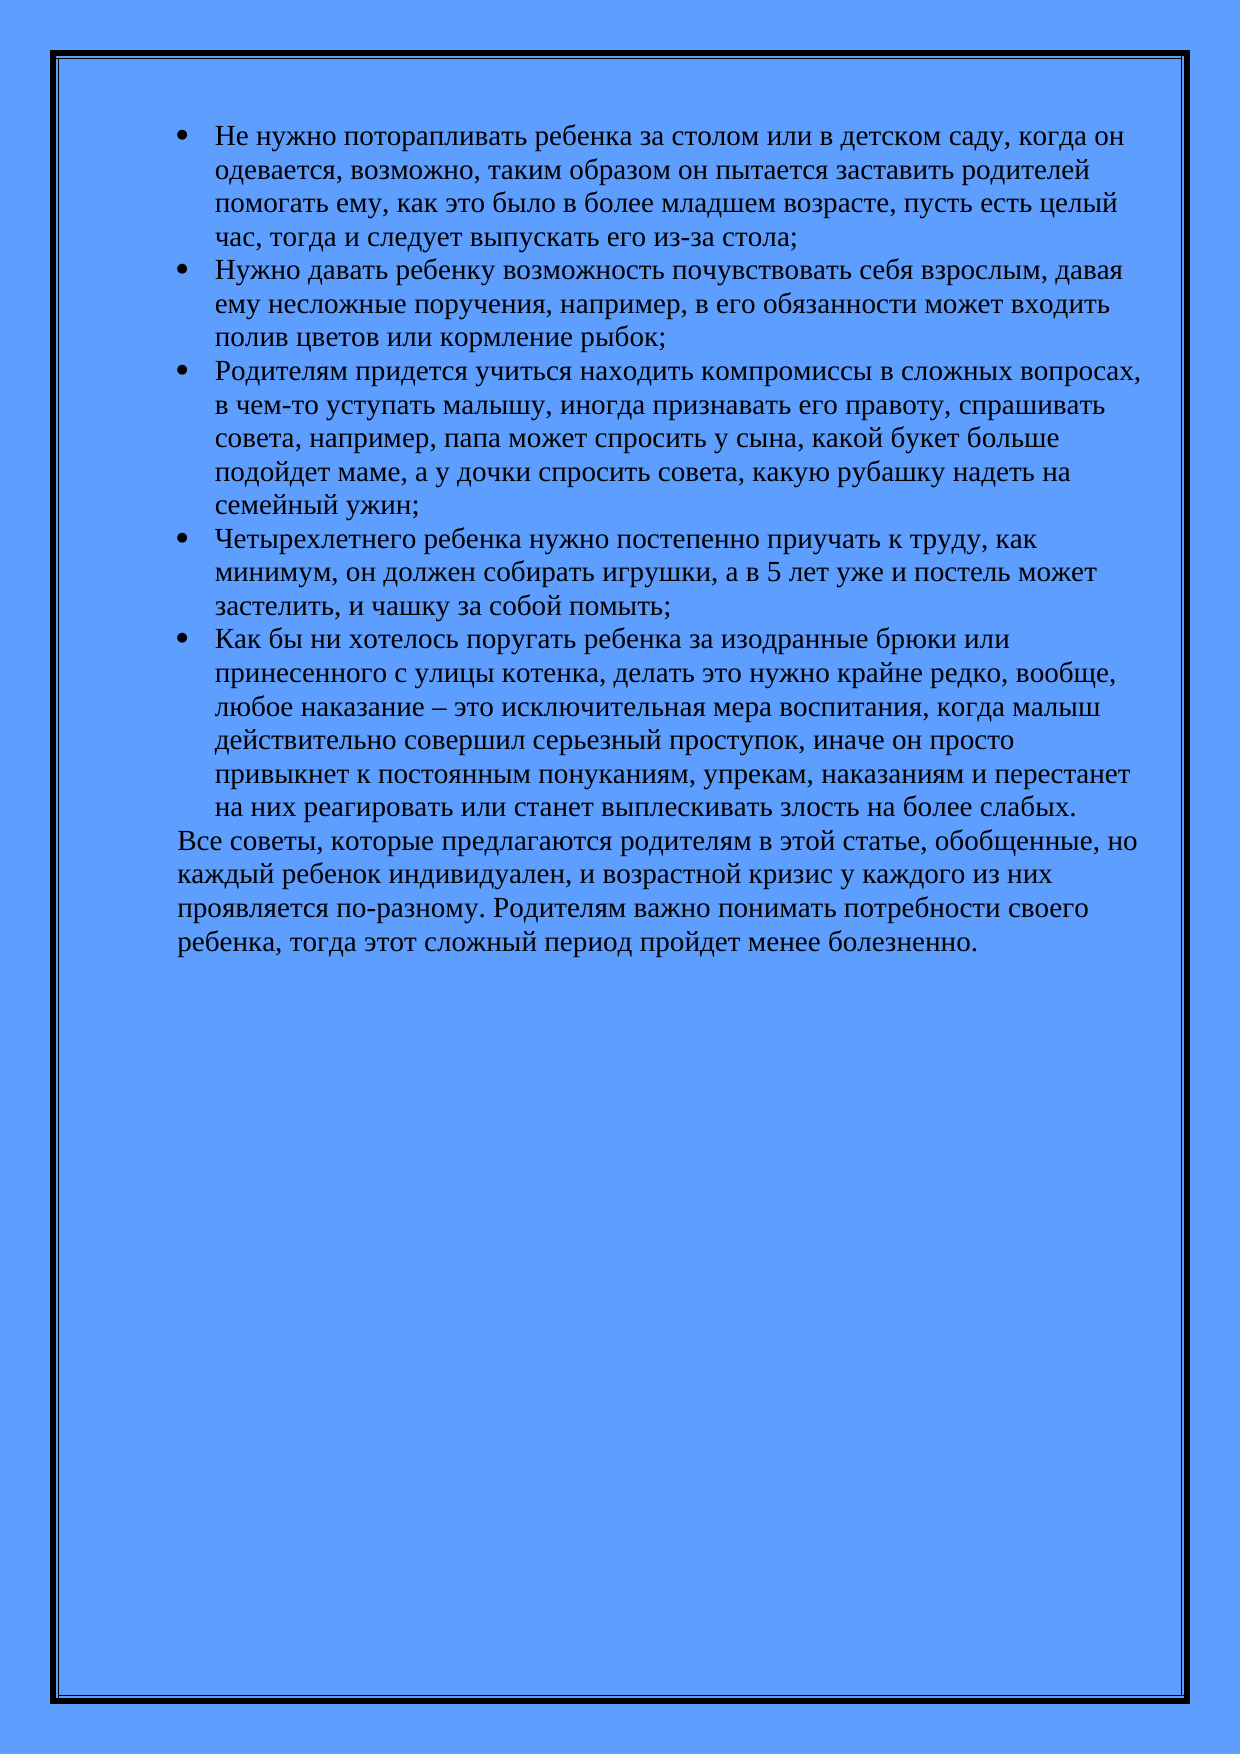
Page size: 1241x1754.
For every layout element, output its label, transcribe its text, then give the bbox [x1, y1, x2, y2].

list Родителям придется учиться находить компромиссы в сложных вопросах, в чем-то уступать малышу, иногда признавать его правоту, спрашивать совета, например, папа может спросить у сына, какой букет больше подойдет маме, а у дочки спросить совета, какую рубашку надеть на семейный ужин; [177, 353, 1152, 521]
list Четырехлетнего ребенка нужно постепенно приучать к труду, как минимум, он должен собирать игрушки, а в 5 лет уже и постель может застелить, и чашку за собой помыть; [177, 521, 1152, 622]
list Нужно давать ребенку возможность почувствовать себя взрослым, давая ему несложные поручения, например, в его обязанности может входить полив цветов или кормление рыбок; [177, 252, 1152, 353]
list Как бы ни хотелось поругать ребенка за изодранные брюки или принесенного с улицы котенка, делать это нужно крайне редко, вообще, любое наказание – это исключительная мера воспитания, когда малыш действительно совершил серьезный проступок, иначе он просто привыкнет к постоянным понуканиям, упрекам, наказаниям и перестанет на них реагировать или станет выплескивать злость на более слабых. [177, 622, 1152, 823]
list Не нужно поторапливать ребенка за столом или в детском саду, когда он одевается, возможно, таким образом он пытается заставить родителей помогать ему, как это было в более младшем возрасте, пусть есть целый час, тогда и следует выпускать его из-за стола; [177, 118, 1152, 252]
text Все советы, которые предлагаются родителям в этой статье, обобщенные, но каждый ребенок индивидуален, и возрастной кризис у каждого из них проявляется по-разному. Родителям важно понимать потребности своего ребенка, тогда этот сложный период пройдет менее болезненно. [177, 823, 1152, 957]
